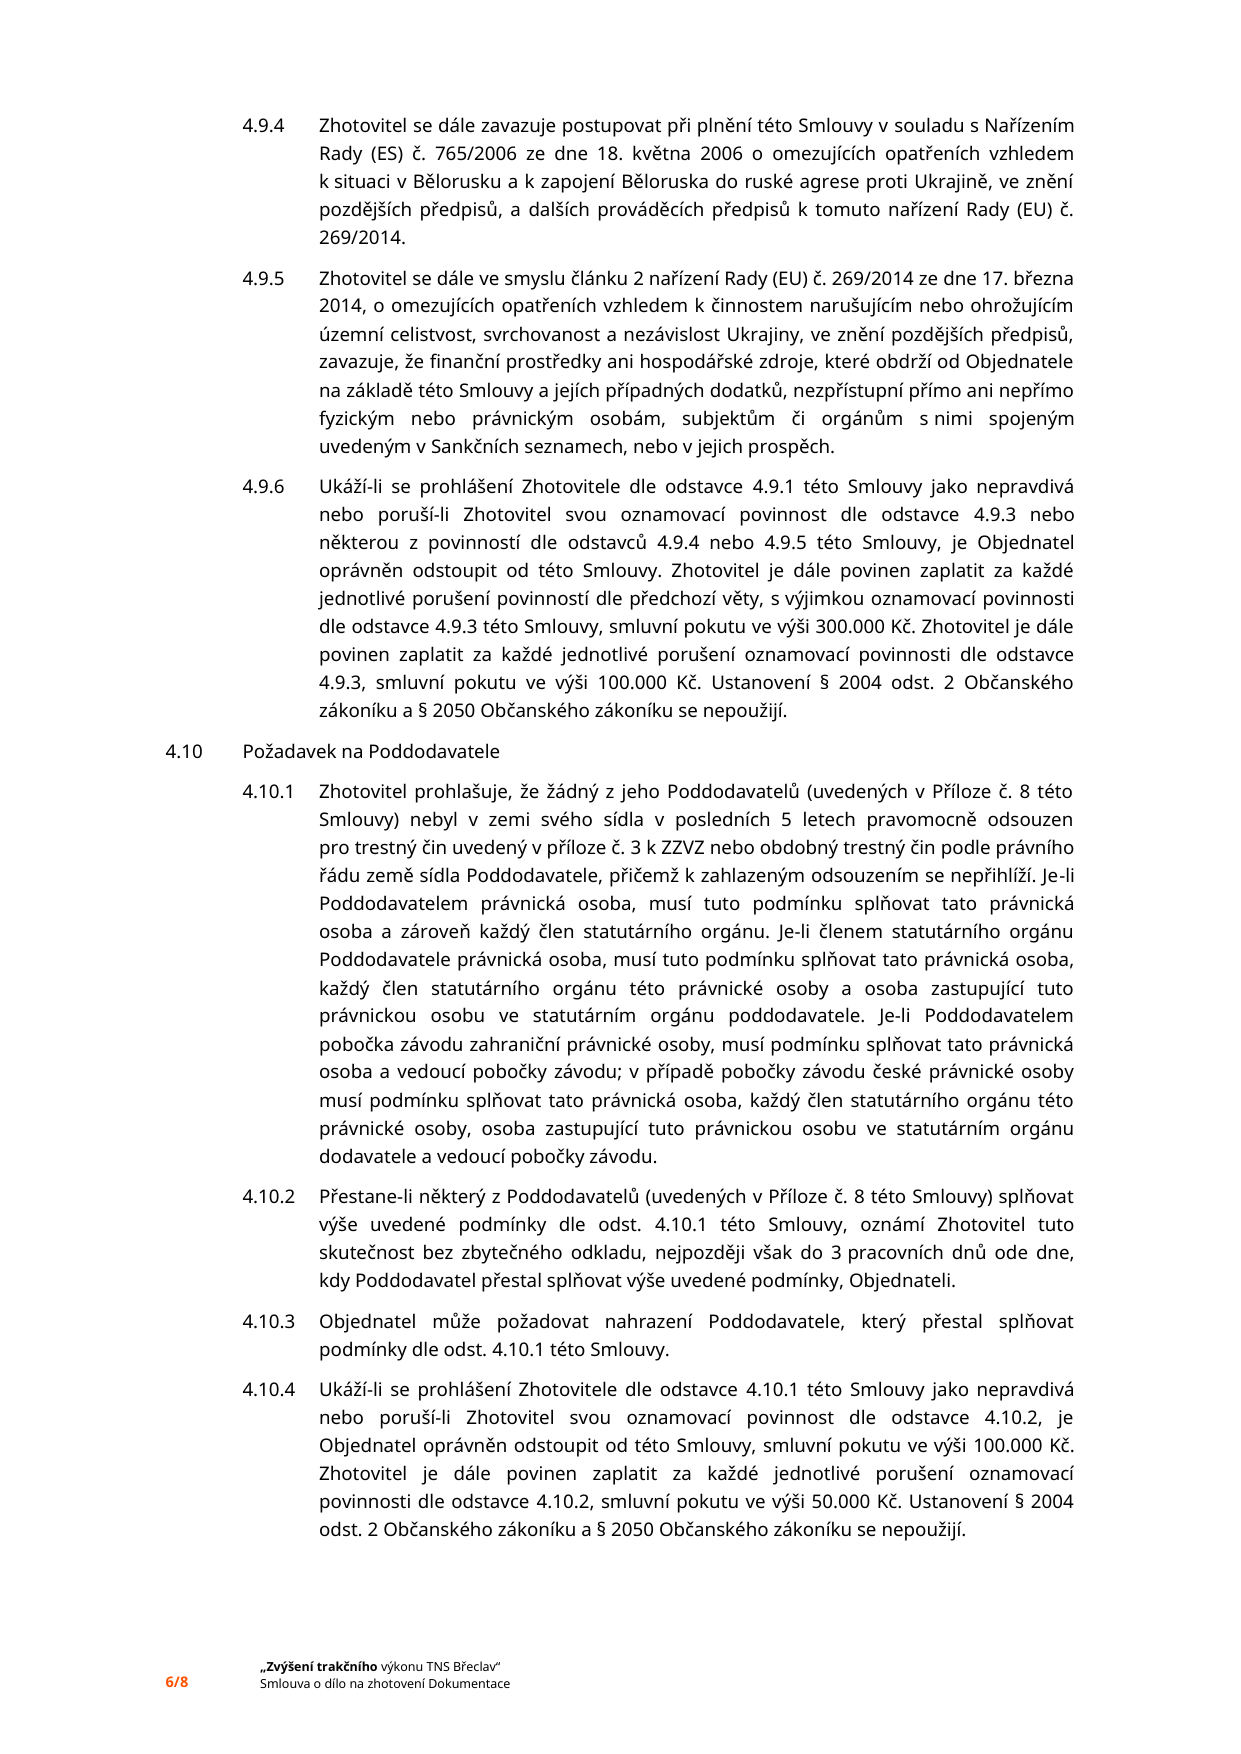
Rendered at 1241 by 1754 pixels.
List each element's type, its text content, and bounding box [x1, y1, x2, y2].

text Požadavek na Poddodavatele [165, 738, 1075, 764]
text Zhotovitel prohlašuje, že žádný z jeho Poddodavatelů (uvedených v Příloze č. 8 této Smlouvy) nebyl v zemi svého sídla v posledních 5 letech pravomocně odsouzen pro trestný čin uvedený v příloze č. 3 k ZZVZ nebo obdobný trestný čin podle právního řádu země sídla Poddodavatele, přičemž k zahlazeným odsouzením se nepřihlíží. Je-li Poddodavatelem právnická osoba, musí tuto podmínku splňovat tato právnická osoba a zároveň každý člen statutárního orgánu. Je-li členem statutárního orgánu Poddodavatele právnická osoba, musí tuto podmínku splňovat tato právnická osoba, každý člen statutárního orgánu této právnické osoby a osoba zastupující tuto právnickou osobu ve statutárním orgánu poddodavatele. Je-li Poddodavatelem pobočka závodu zahraniční právnické osoby, musí podmínku splňovat tato právnická osoba a vedoucí pobočky závodu; v případě pobočky závodu české právnické osoby musí podmínku splňovat tato právnická osoba, každý člen statutárního orgánu této právnické osoby, osoba zastupující tuto právnickou osobu ve statutárním orgánu dodavatele a vedoucí pobočky závodu. [242, 779, 1075, 1168]
text Zhotovitel se dále zavazuje postupovat při plnění této Smlouvy v souladu s Nařízením Rady (ES) č. 765/2006 ze dne 18. května 2006 o omezujících opatřeních vzhledem k situaci v Bělorusku a k zapojení Běloruska do ruské agrese proti Ukrajině, ve znění pozdějších předpisů, a dalších prováděcích předpisů k tomuto nařízení Rady (EU) č. 269/2014. [242, 112, 1075, 250]
text Zhotovitel se dále ve smyslu článku 2 nařízení Rady (EU) č. 269/2014 ze dne 17. března 2014, o omezujících opatřeních vzhledem k činnostem narušujícím nebo ohrožujícím územní celistvost, svrchovanost a nezávislost Ukrajiny, ve znění pozdějších předpisů, zavazuje, že finanční prostředky ani hospodářské zdroje, které obdrží od Objednatele na základě této Smlouvy a jejích případných dodatků, nezpřístupní přímo ani nepřímo fyzickým nebo právnickým osobám, subjektům či orgánům s nimi spojeným uvedeným v Sankčních seznamech, nebo v jejich prospěch. [242, 265, 1075, 458]
text Přestane-li některý z Poddodavatelů (uvedených v Příloze č. 8 této Smlouvy) splňovat výše uvedené podmínky dle odst. 4.10.1 této Smlouvy, oznámí Zhotovitel tuto skutečnost bez zbytečného odkladu, nejpozději však do 3 pracovních dnů ode dne, kdy Poddodavatel přestal splňovat výše uvedené podmínky, Objednateli. [242, 1183, 1075, 1293]
text Ukáží-li se prohlášení Zhotovitele dle odstavce 4.10.1 této Smlouvy jako nepravdivá nebo poruší-li Zhotovitel svou oznamovací povinnost dle odstavce 4.10.2, je Objednatel oprávněn odstoupit od této Smlouvy, smluvní pokutu ve výši 100.000 Kč. Zhotovitel je dále povinen zaplatit za každé jednotlivé porušení oznamovací povinnosti dle odstavce 4.10.2, smluvní pokutu ve výši 50.000 Kč. Ustanovení § 2004 odst. 2 Občanského zákoníku a § 2050 Občanského zákoníku se nepoužijí. [242, 1377, 1075, 1542]
text Objednatel může požadovat nahrazení Poddodavatele, který přestal splňovat podmínky dle odst. 4.10.1 této Smlouvy. [242, 1308, 1075, 1362]
text Ukáží-li se prohlášení Zhotovitele dle odstavce 4.9.1 této Smlouvy jako nepravdivá nebo poruší-li Zhotovitel svou oznamovací povinnost dle odstavce 4.9.3 nebo některou z povinností dle odstavců 4.9.4 nebo 4.9.5 této Smlouvy, je Objednatel oprávněn odstoupit od této Smlouvy. Zhotovitel je dále povinen zaplatit za každé jednotlivé porušení povinností dle předchozí věty, s výjimkou oznamovací povinnosti dle odstavce 4.9.3 této Smlouvy, smluvní pokutu ve výši 300.000 Kč. Zhotovitel je dále povinen zaplatit za každé jednotlivé porušení oznamovací povinnosti dle odstavce 4.9.3, smluvní pokutu ve výši 100.000 Kč. Ustanovení § 2004 odst. 2 Občanského zákoníku a § 2050 Občanského zákoníku se nepoužijí. [242, 473, 1075, 723]
